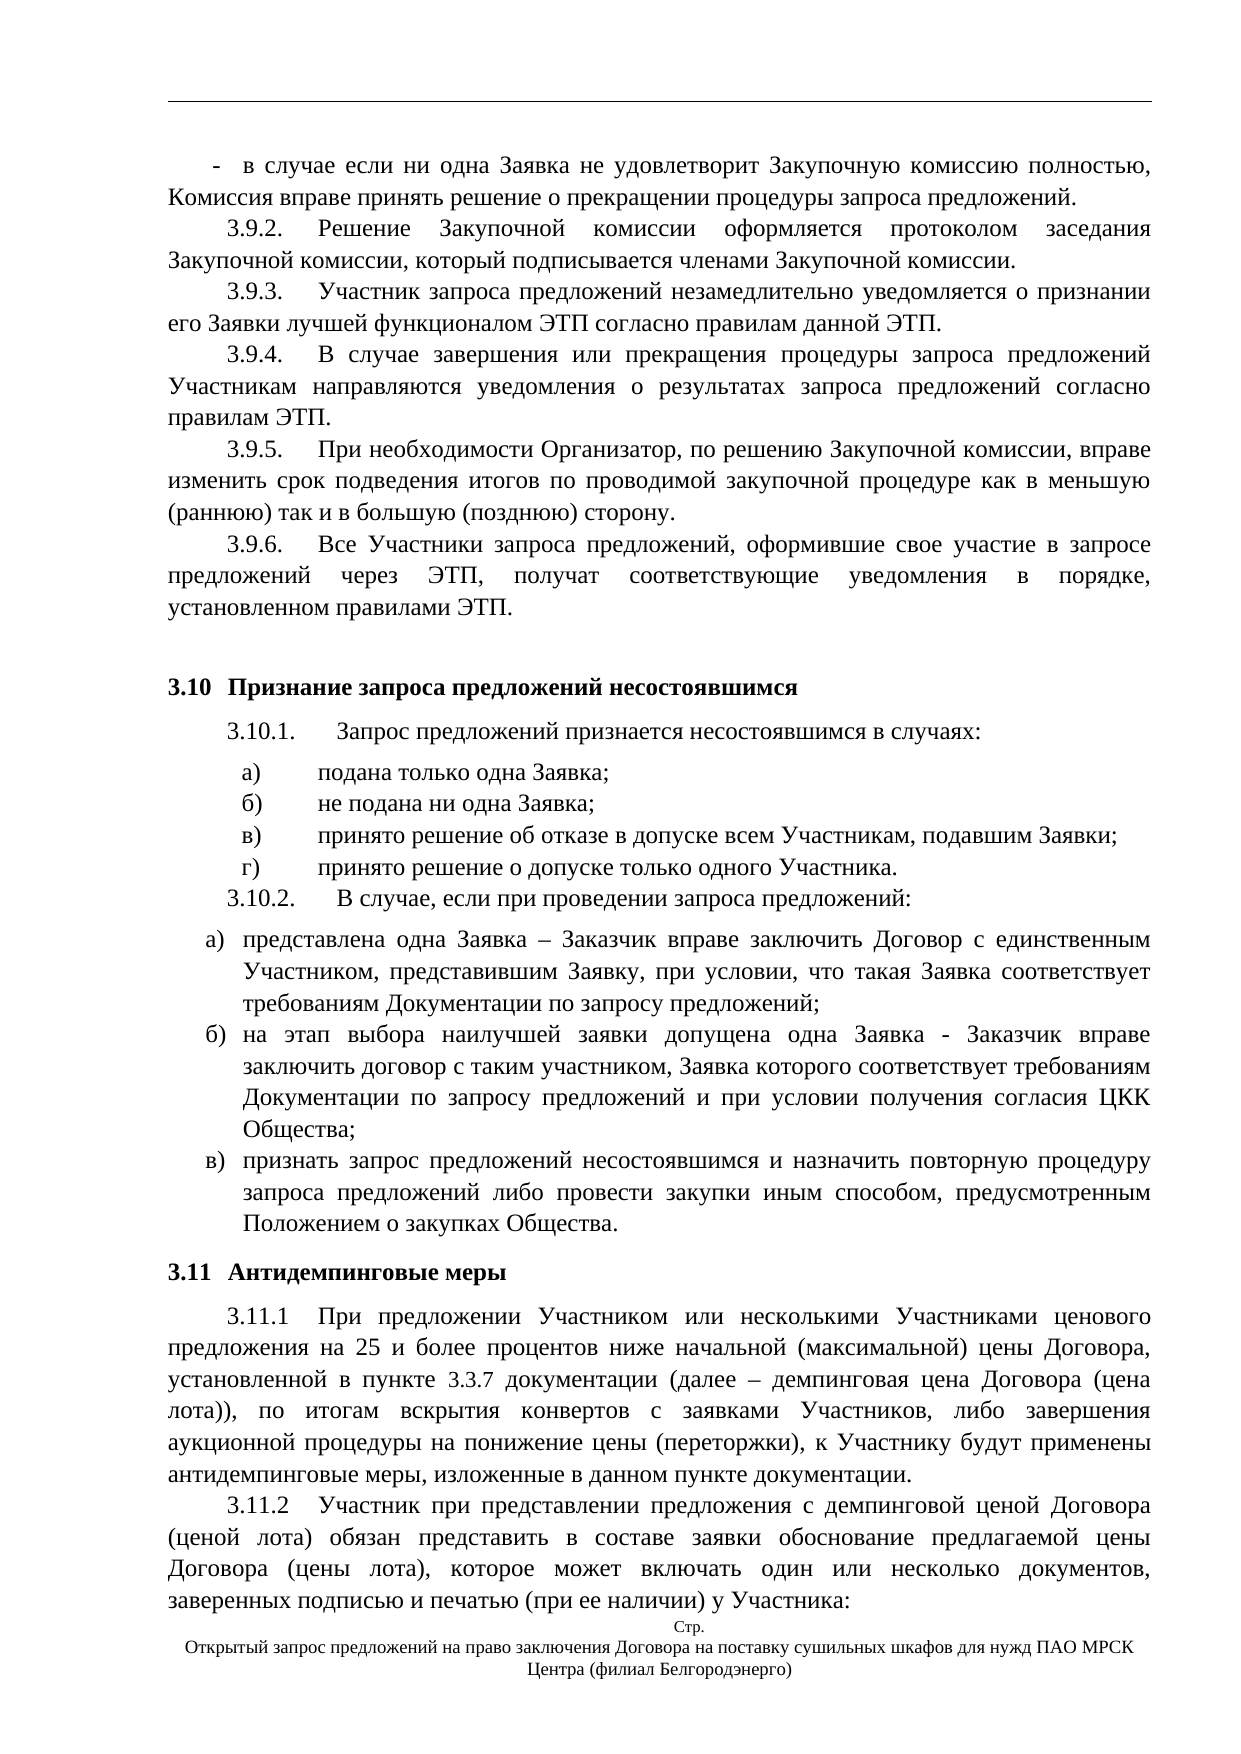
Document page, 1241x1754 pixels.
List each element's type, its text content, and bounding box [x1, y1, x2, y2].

list принято решение о допуске только одного Участника. [168, 852, 1152, 880]
list не подана ни одна Заявка; [168, 788, 1152, 817]
list В случае завершения или прекращения процедуры запроса предложений Участникам направляются уведомления о результатах запроса предложений согласно правилам ЭТП. [168, 339, 1152, 431]
list представлена одна Заявка – Заказчик вправе заключить Договор с единственным Участником, представившим Заявку, при условии, что такая Заявка соответствует требованиям Документации по запросу предложений; [205, 924, 1152, 1016]
list Решение Закупочной комиссии оформляется протоколом заседания Закупочной комиссии, который подписывается членами Закупочной комиссии. [168, 213, 1152, 273]
subtitle Признание запроса предложений несостоявшимся [168, 672, 1152, 700]
list При необходимости Организатор, по решению Закупочной комиссии, вправе изменить срок подведения итогов по проводимой закупочной процедуре как в меньшую (раннюю) так и в большую (позднюю) сторону. [168, 434, 1152, 526]
list признать запрос предложений несостоявшимся и назначить повторную процедуру запроса предложений либо провести закупки иным способом, предусмотренным Положением о закупках Общества. [205, 1145, 1152, 1237]
list В случае, если при проведении запроса предложений: [168, 883, 1152, 912]
list подана только одна Заявка; [168, 757, 1152, 786]
subtitle Антидемпинговые меры [168, 1257, 1152, 1286]
list принято решение об отказе в допуске всем Участникам, подавшим Заявки; [168, 820, 1152, 849]
list Участник запроса предложений незамедлительно уведомляется о признании его Заявки лучшей функционалом ЭТП согласно правилам данной ЭТП. [168, 276, 1152, 337]
list Участник при представлении предложения с демпинговой ценой Договора (ценой лота) обязан представить в составе заявки обоснование предлагаемой цены Договора (цены лота), которое может включать один или несколько документов, заверенных подписью и печатью (при ее наличии) у Участника: [168, 1490, 1152, 1614]
list Запрос предложений признается несостоявшимся в случаях: [168, 716, 1152, 744]
list в случае если ни одна Заявка не удовлетворит Закупочную комиссию полностью, Комиссия вправе принять решение о прекращении процедуры запроса предложений. [168, 150, 1152, 210]
list Все Участники запроса предложений, оформившие свое участие в запросе предложений через ЭТП, получат соответствующие уведомления в порядке, установленном правилами ЭТП. [168, 529, 1152, 621]
list При предложении Участником или несколькими Участниками ценового предложения на 25 и более процентов ниже начальной (максимальной) цены Договора, установленной в пункте 3.3.7 документации (далее – демпинговая цена Договора (цена лота)), по итогам вскрытия конвертов с заявками Участников, либо завершения аукционной процедуры на понижение цены (переторжки), к Участнику будут применены антидемпинговые меры, изложенные в данном пункте документации. [168, 1301, 1152, 1487]
list на этап выбора наилучшей заявки допущена одна Заявка - Заказчик вправе заключить договор с таким участником, Заявка которого соответствует требованиям Документации по запросу предложений и при условии получения согласия ЦКК Общества; [205, 1019, 1152, 1143]
